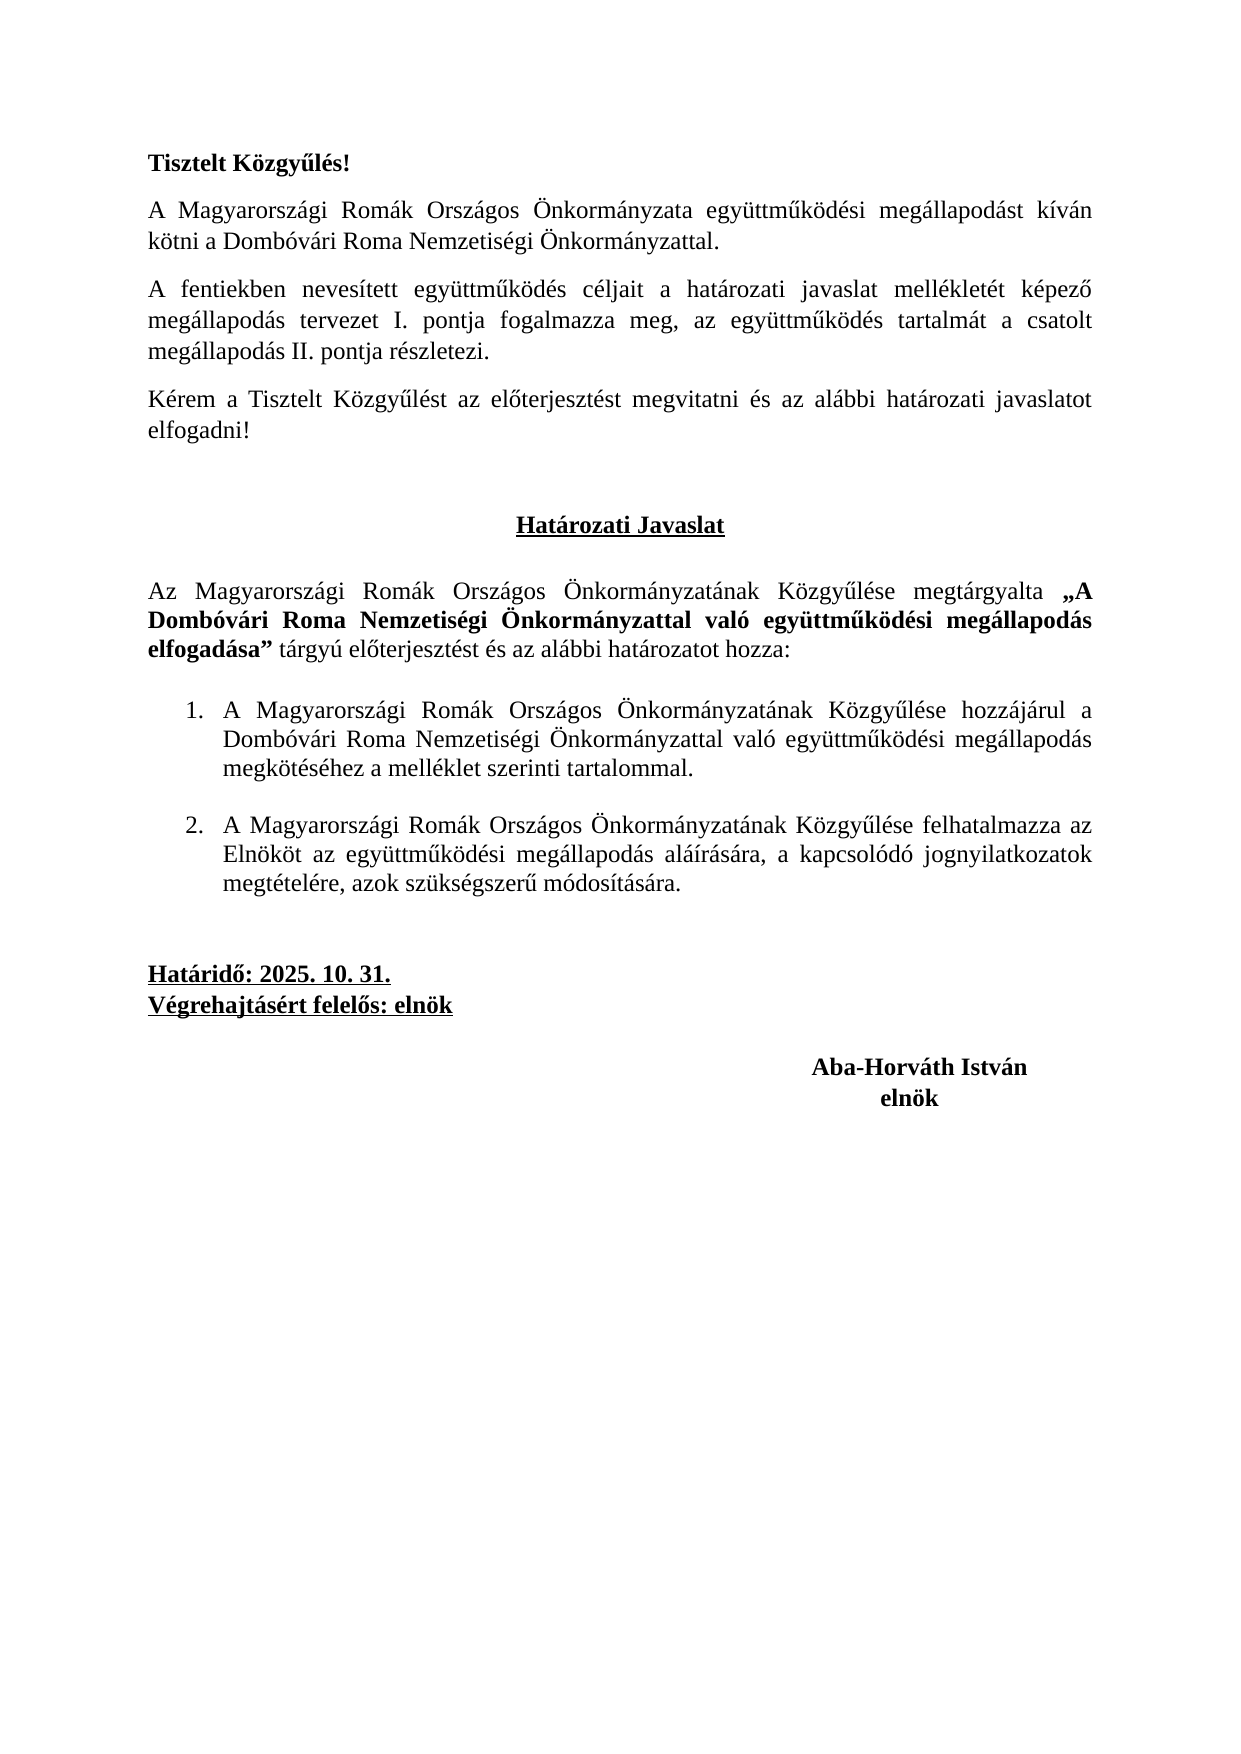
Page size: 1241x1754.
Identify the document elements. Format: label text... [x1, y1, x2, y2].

text Aba-Horváth István [738, 1052, 1093, 1081]
text Az Magyarországi Romák Országos Önkormányzatának Közgyűlése megtárgyalta „A Dombóvári Roma Nemzetiségi Önkormányzattal való együttműködési megállapodás elfogadása” tárgyú előterjesztést és az alábbi határozatot hozza: [148, 576, 1093, 663]
text Határidő: 2025. 10. 31. [148, 959, 1093, 988]
text Határozati Javaslat [148, 510, 1093, 539]
text A Magyarországi Romák Országos Önkormányzata együttműködési megállapodást kíván kötni a Dombóvári Roma Nemzetiségi Önkormányzattal. [148, 195, 1093, 255]
text Tisztelt Közgyűlés! [148, 148, 1093, 176]
text A fentiekben nevesített együttműködés céljait a határozati javaslat mellékletét képező megállapodás tervezet I. pontja fogalmazza meg, az együttműködés tartalmát a csatolt megállapodás II. pontja részletezi. [148, 274, 1093, 365]
text Kérem a Tisztelt Közgyűlést az előterjesztést megvitatni és az alábbi határozati javaslatot elfogadni! [148, 384, 1093, 444]
list A Magyarországi Romák Országos Önkormányzatának Közgyűlése felhatalmazza az Elnököt az együttműködési megállapodás aláírására, a kapcsolódó jognyilatkozatok megtételére, azok szükségszerű módosítására. [185, 811, 1093, 897]
list A Magyarországi Romák Országos Önkormányzatának Közgyűlése hozzájárul a Dombóvári Roma Nemzetiségi Önkormányzattal való együttműködési megállapodás megkötéséhez a melléklet szerinti tartalommal. [185, 696, 1093, 782]
text elnök [148, 1083, 1093, 1112]
text Végrehajtásért felelős: elnök [148, 990, 1093, 1019]
